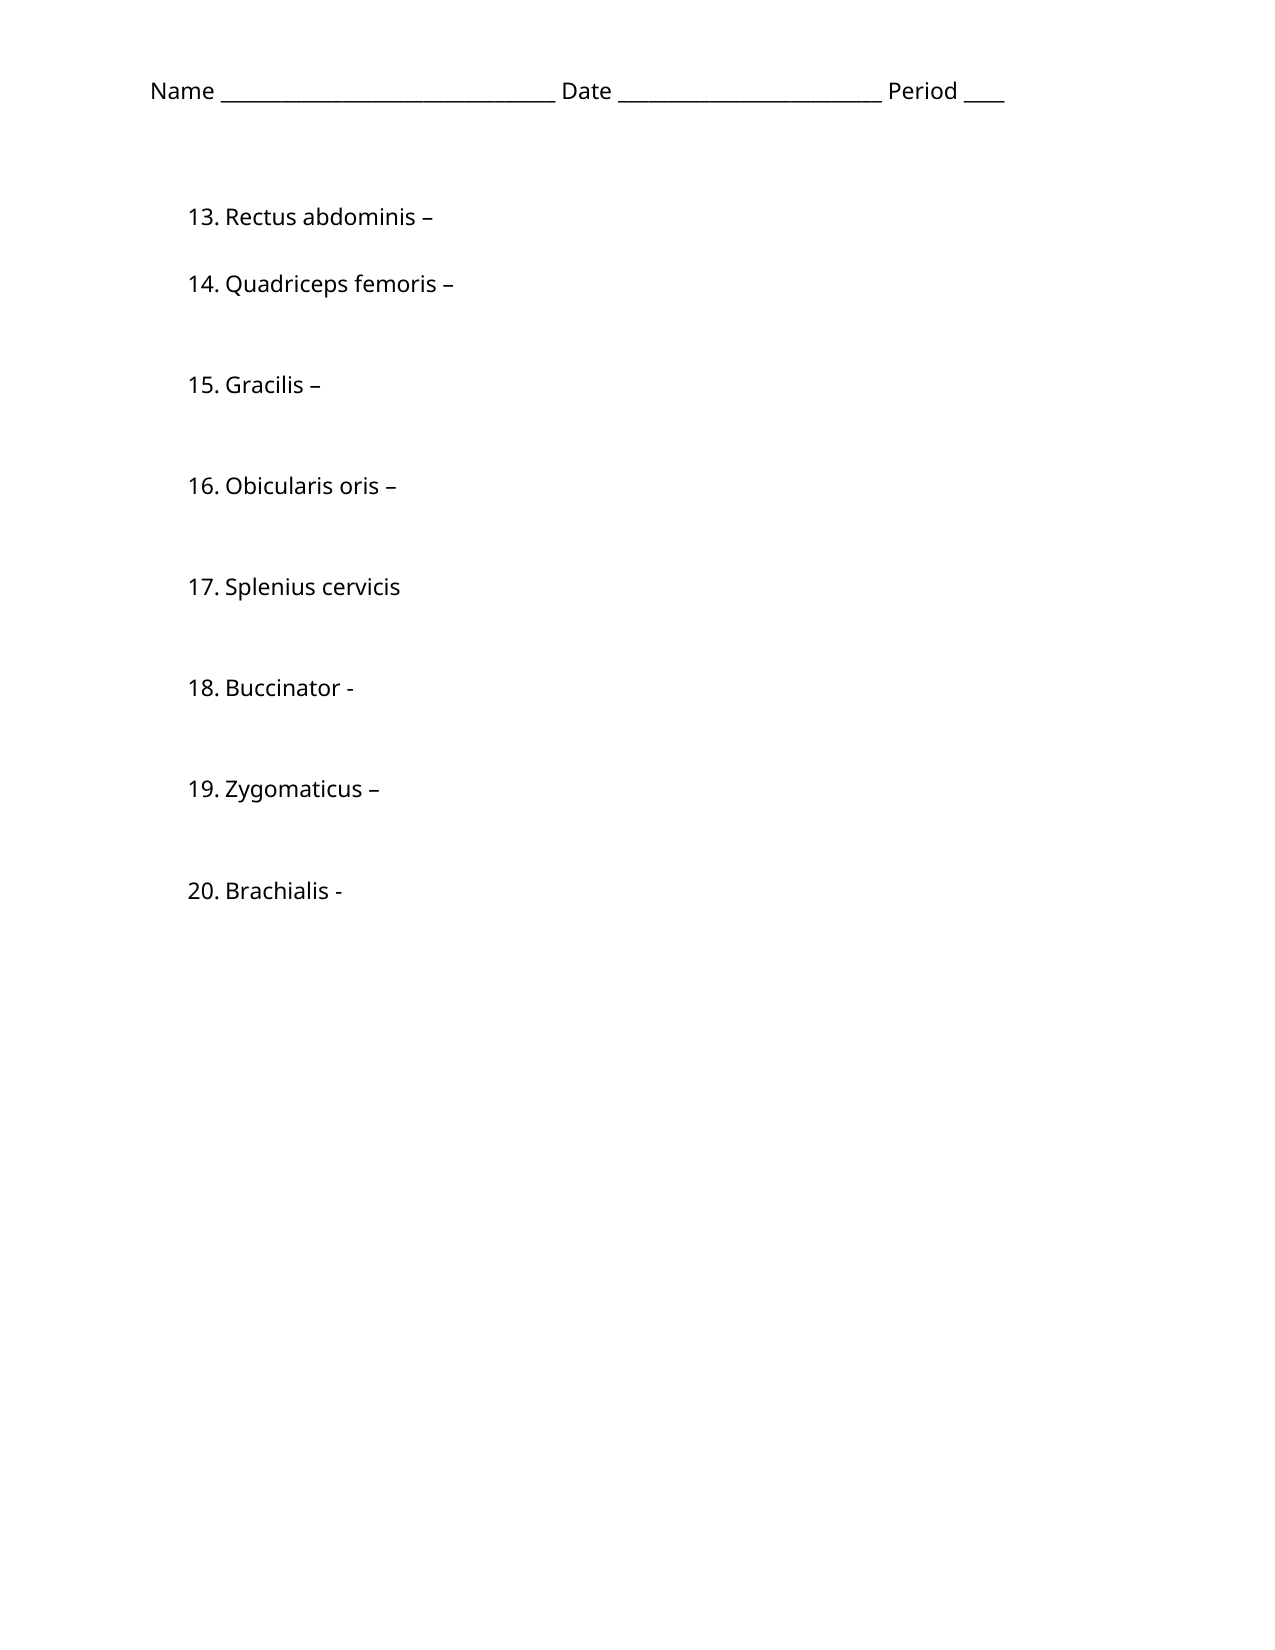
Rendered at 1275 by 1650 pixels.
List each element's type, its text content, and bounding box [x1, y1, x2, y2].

list Zygomaticus – [187, 773, 1125, 804]
list Splenius cervicis [187, 571, 1125, 602]
list Brachialis - [187, 874, 1125, 906]
list Gracilis – [187, 369, 1125, 400]
list Buccinator - [187, 672, 1125, 703]
list Obicularis oris – [187, 470, 1125, 501]
list Rectus abdominis – [187, 200, 1125, 232]
list Quadriceps femoris – [187, 268, 1125, 299]
